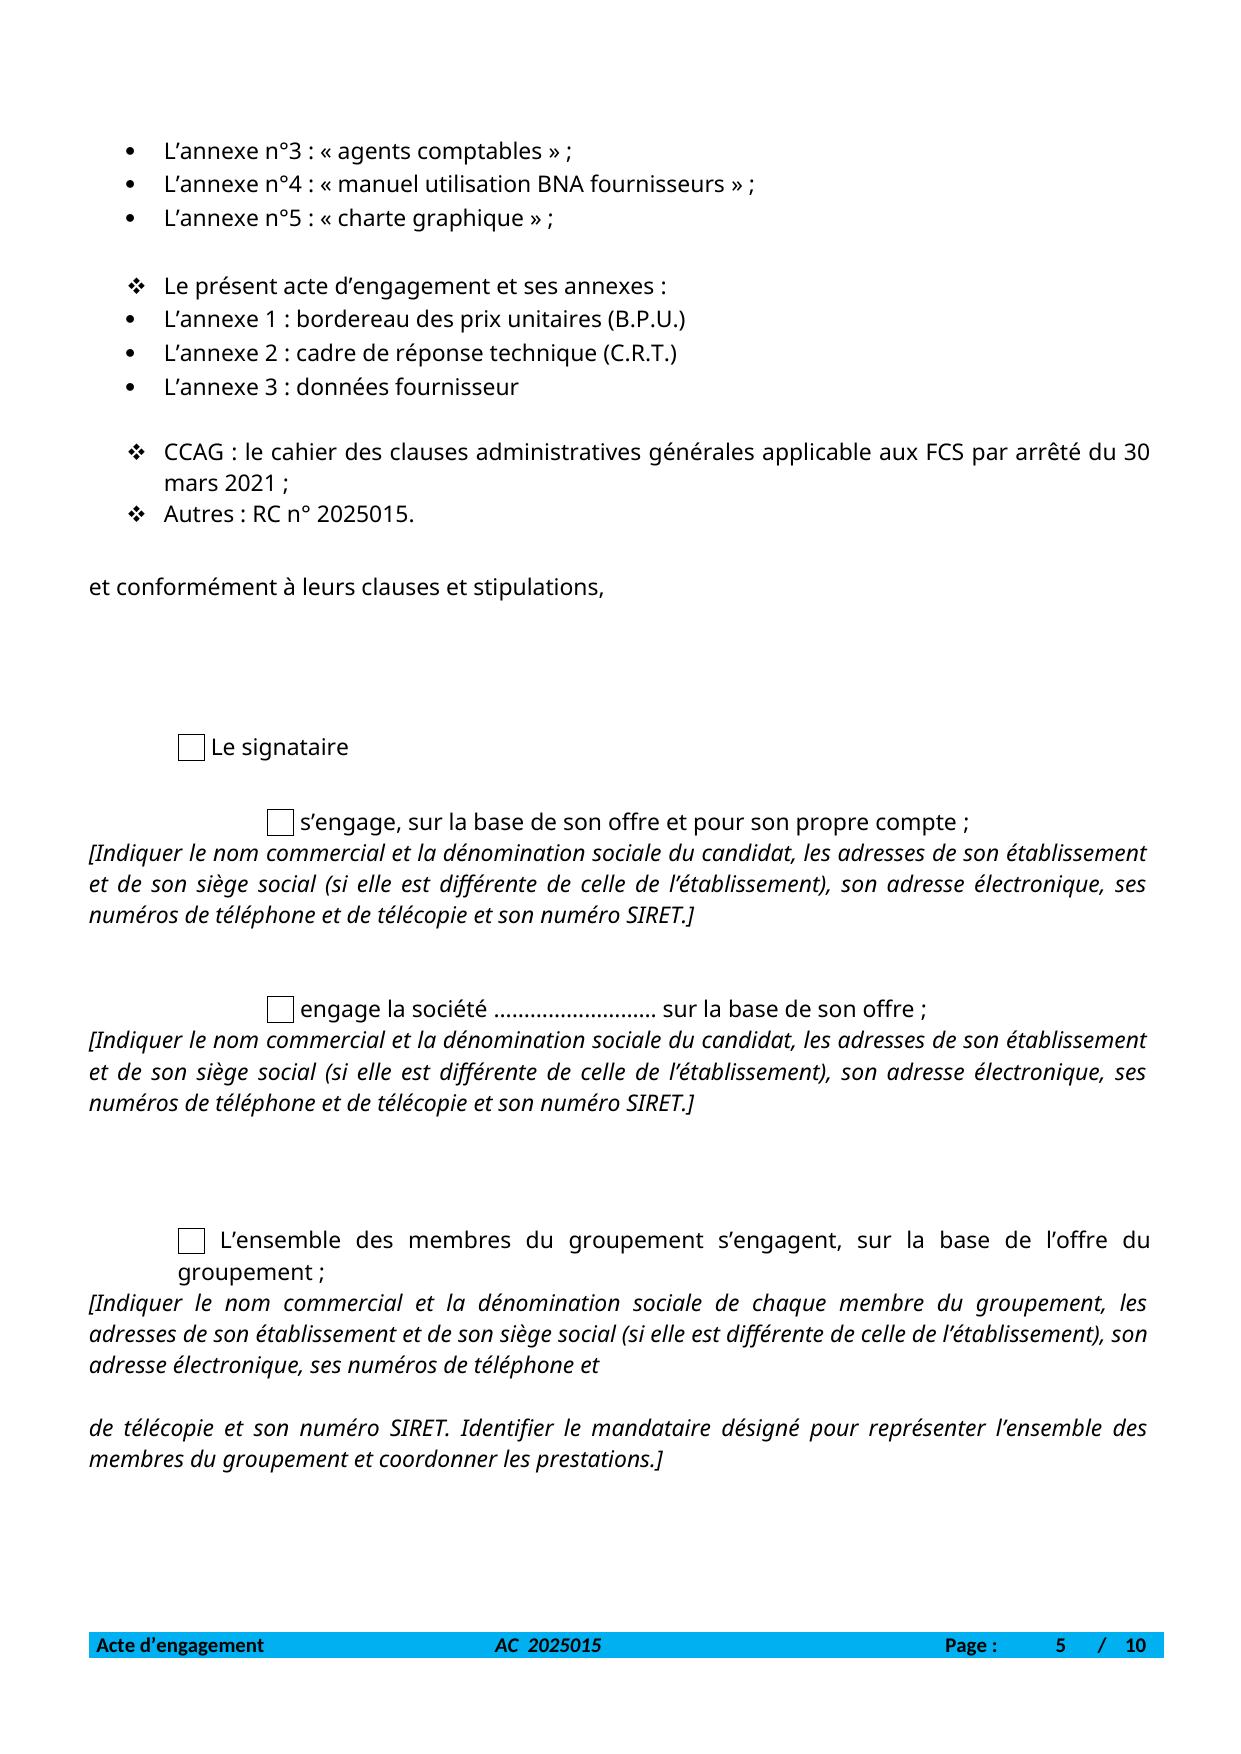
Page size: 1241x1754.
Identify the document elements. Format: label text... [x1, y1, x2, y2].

list Le présent acte d’engagement et ses annexes : [126, 270, 1152, 301]
text [Indiquer le nom commercial et la dénomination sociale de chaque membre du groupement, les adresses de son établissement et de son siège social (si elle est différente de celle de l’établissement), son adresse électronique, ses numéros de téléphone et [89, 1287, 1152, 1381]
list Autres : RC n° 2025015. [126, 498, 1152, 530]
text de télécopie et son numéro SIRET. Identifier le mandataire désigné pour représenter l’ensemble des membres du groupement et coordonner les prestations.] [89, 1412, 1152, 1474]
list L’annexe 2 : cadre de réponse technique (C.R.T.) [126, 337, 1152, 368]
list L’annexe n°3 : « agents comptables » ; [126, 135, 1152, 166]
list L’annexe n°5 : « charte graphique » ; [126, 202, 1152, 233]
list L’annexe n°4 : « manuel utilisation BNA fournisseurs » ; [126, 168, 1152, 200]
text engage la société ……………………… sur la base de son offre ; [266, 993, 1152, 1024]
text et conformément à leurs clauses et stipulations, [89, 571, 1152, 602]
text s’engage, sur la base de son offre et pour son propre compte ; [266, 806, 1152, 837]
list L’annexe 1 : bordereau des prix unitaires (B.P.U.) [126, 303, 1152, 335]
list L’annexe 3 : données fournisseur [126, 371, 1152, 402]
list CCAG : le cahier des clauses administratives générales applicable aux FCS par arrêté du 30 mars 2021 ; [126, 436, 1152, 498]
text [Indiquer le nom commercial et la dénomination sociale du candidat, les adresses de son établissement et de son siège social (si elle est différente de celle de l’établissement), son adresse électronique, ses numéros de téléphone et de télécopie et son numéro SIRET.] [89, 837, 1152, 931]
text Le signataire [177, 731, 1152, 762]
text L’ensemble des membres du groupement s’engagent, sur la base de l’offre du groupement ; [177, 1224, 1152, 1287]
text [Indiquer le nom commercial et la dénomination sociale du candidat, les adresses de son établissement et de son siège social (si elle est différente de celle de l’établissement), son adresse électronique, ses numéros de téléphone et de télécopie et son numéro SIRET.] [89, 1024, 1152, 1118]
